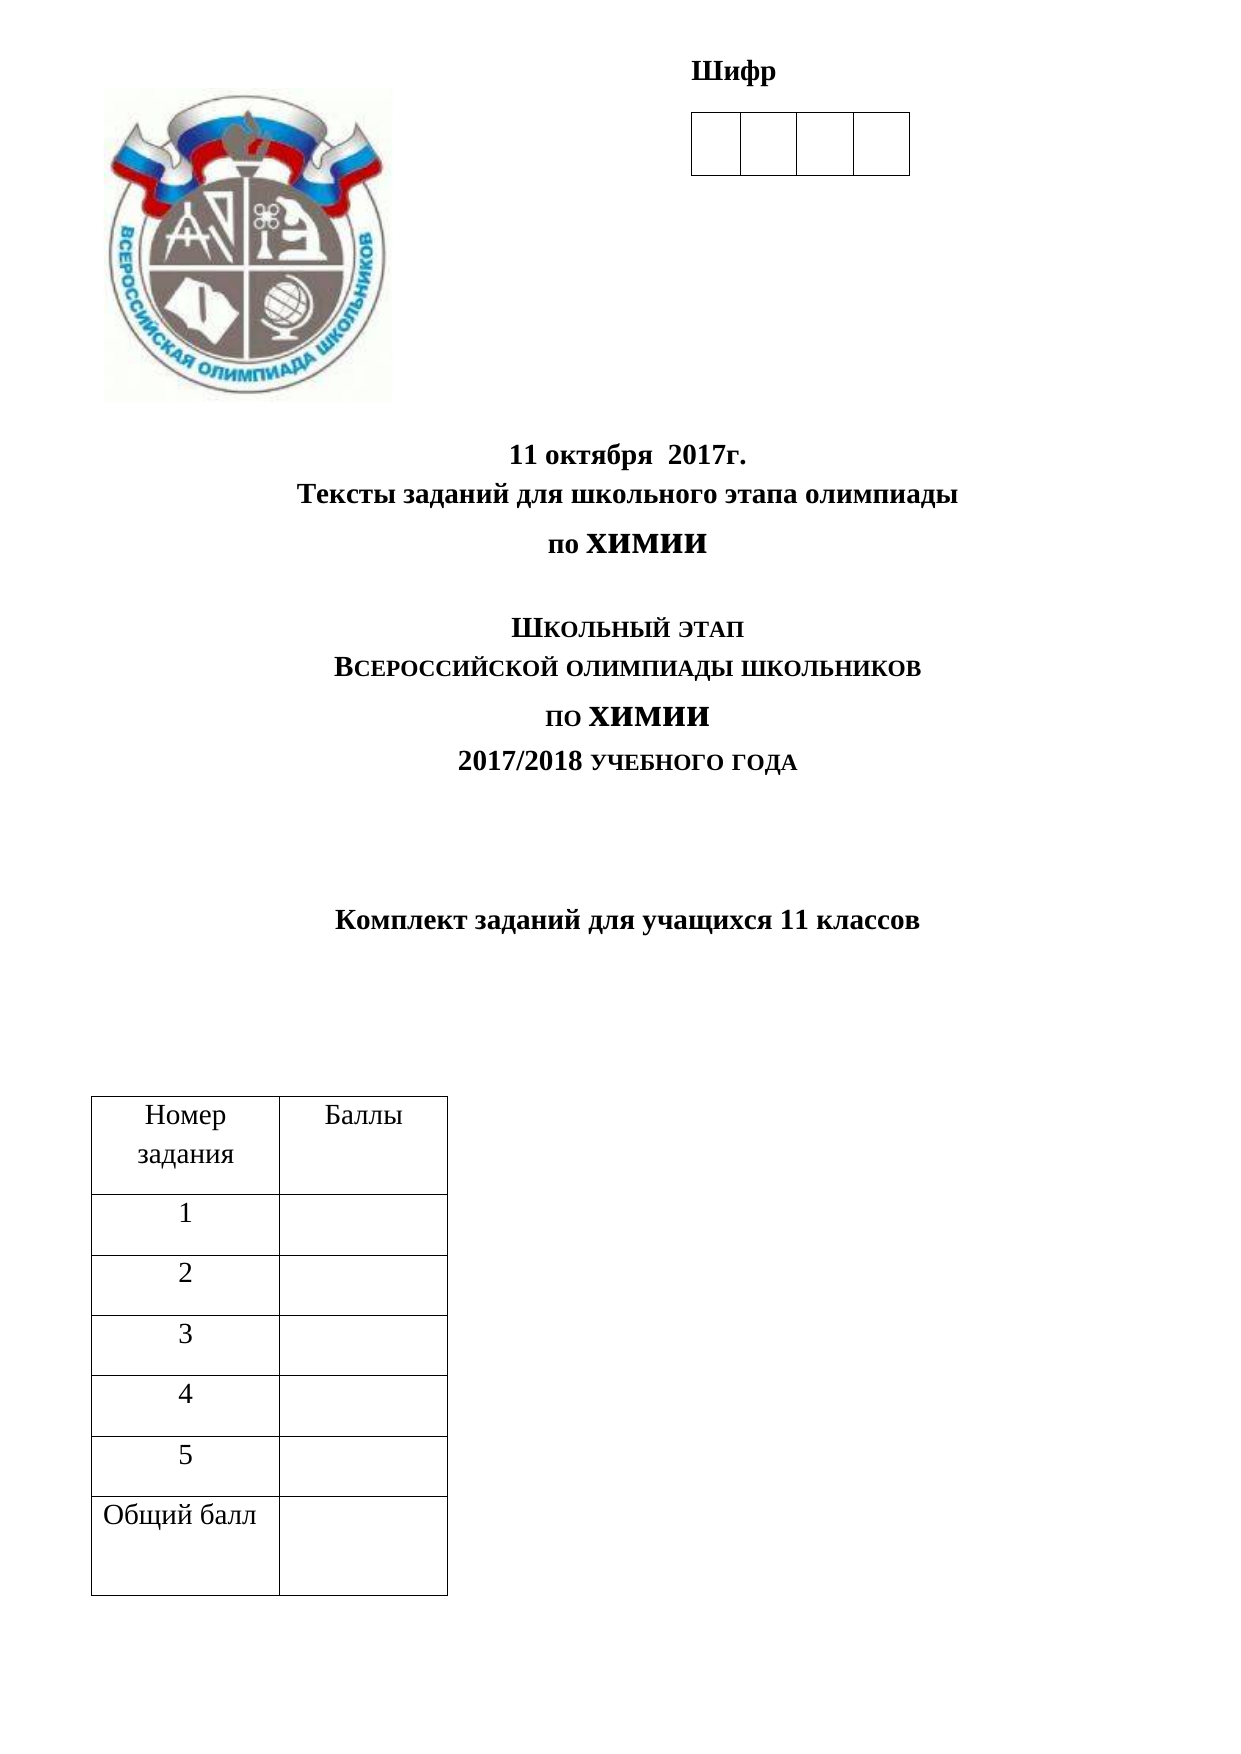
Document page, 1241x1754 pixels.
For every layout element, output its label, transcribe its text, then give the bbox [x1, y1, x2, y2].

text по химии [103, 514, 1152, 562]
picture [103, 88, 393, 402]
table_cell 4 [92, 1376, 279, 1436]
text по химии [103, 688, 1152, 736]
text Всероссийской олимпиады школьников [103, 649, 1152, 683]
table_cell 5 [92, 1437, 279, 1496]
table_cell 1 [92, 1195, 279, 1254]
text Тексты заданий для школьного этапа олимпиады [103, 476, 1152, 509]
text Комплект заданий для учащихся 11 классов [103, 902, 1152, 936]
table_cell 3 [92, 1316, 279, 1375]
text 11 октября 2017г. [103, 437, 1152, 471]
table_header Баллы [280, 1097, 447, 1194]
table_header Номер задания [92, 1097, 279, 1194]
table_cell [280, 1195, 447, 1254]
table_cell 2 [92, 1256, 279, 1315]
table_cell [280, 1497, 447, 1595]
text 2017/2018 учебного года [103, 743, 1152, 776]
table_cell [280, 1256, 447, 1315]
table_cell [280, 1376, 447, 1436]
table_cell [280, 1437, 447, 1496]
table_cell Общий балл [92, 1497, 279, 1595]
text Школьный этап [103, 611, 1152, 644]
table_cell [280, 1316, 447, 1375]
